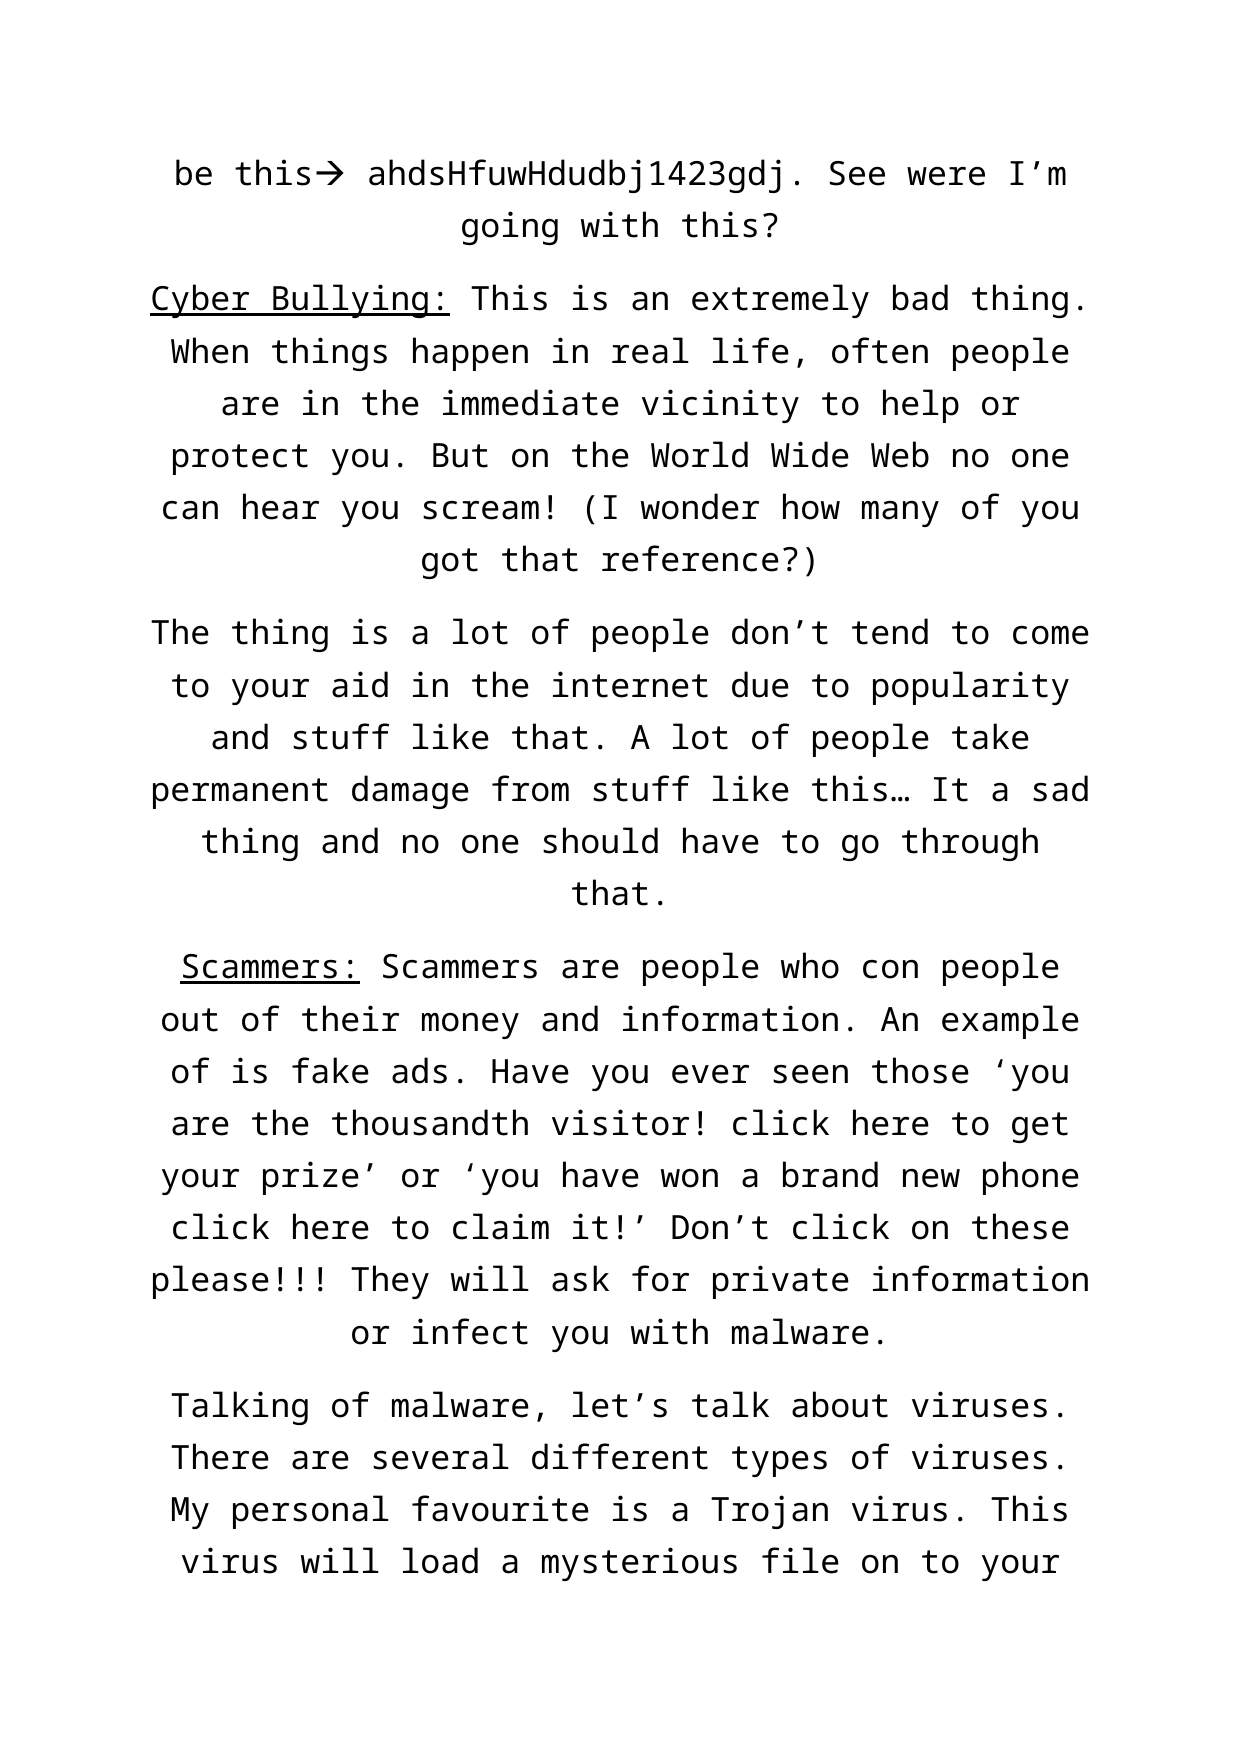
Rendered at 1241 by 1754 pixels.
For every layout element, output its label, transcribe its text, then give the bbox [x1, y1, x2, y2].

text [150, 150, 1090, 248]
text The thing is a lot of people don’t tend to come to your aid in the internet due to popularity and stuff like that. A lot of people take permanent damage from stuff like this… It a sad thing and no one should have to go through that. [150, 609, 1090, 916]
text Scammers: Scammers are people who con people out of their money and information. An example of is fake ads. Have you ever seen those ‘you are the thousandth visitor! click here to get your prize’ or ‘you have won a brand new phone click here to claim it!’ Don’t click on these please!!! They will ask for private information or infect you with malware. [150, 943, 1090, 1354]
text Cyber Bullying: This is an extremely bad thing. When things happen in real life, often people are in the immediate vicinity to help or protect you. But on the World Wide Web no one can hear you scream! (I wonder how many of you got that reference?) [150, 275, 1090, 582]
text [150, 1381, 1090, 1583]
